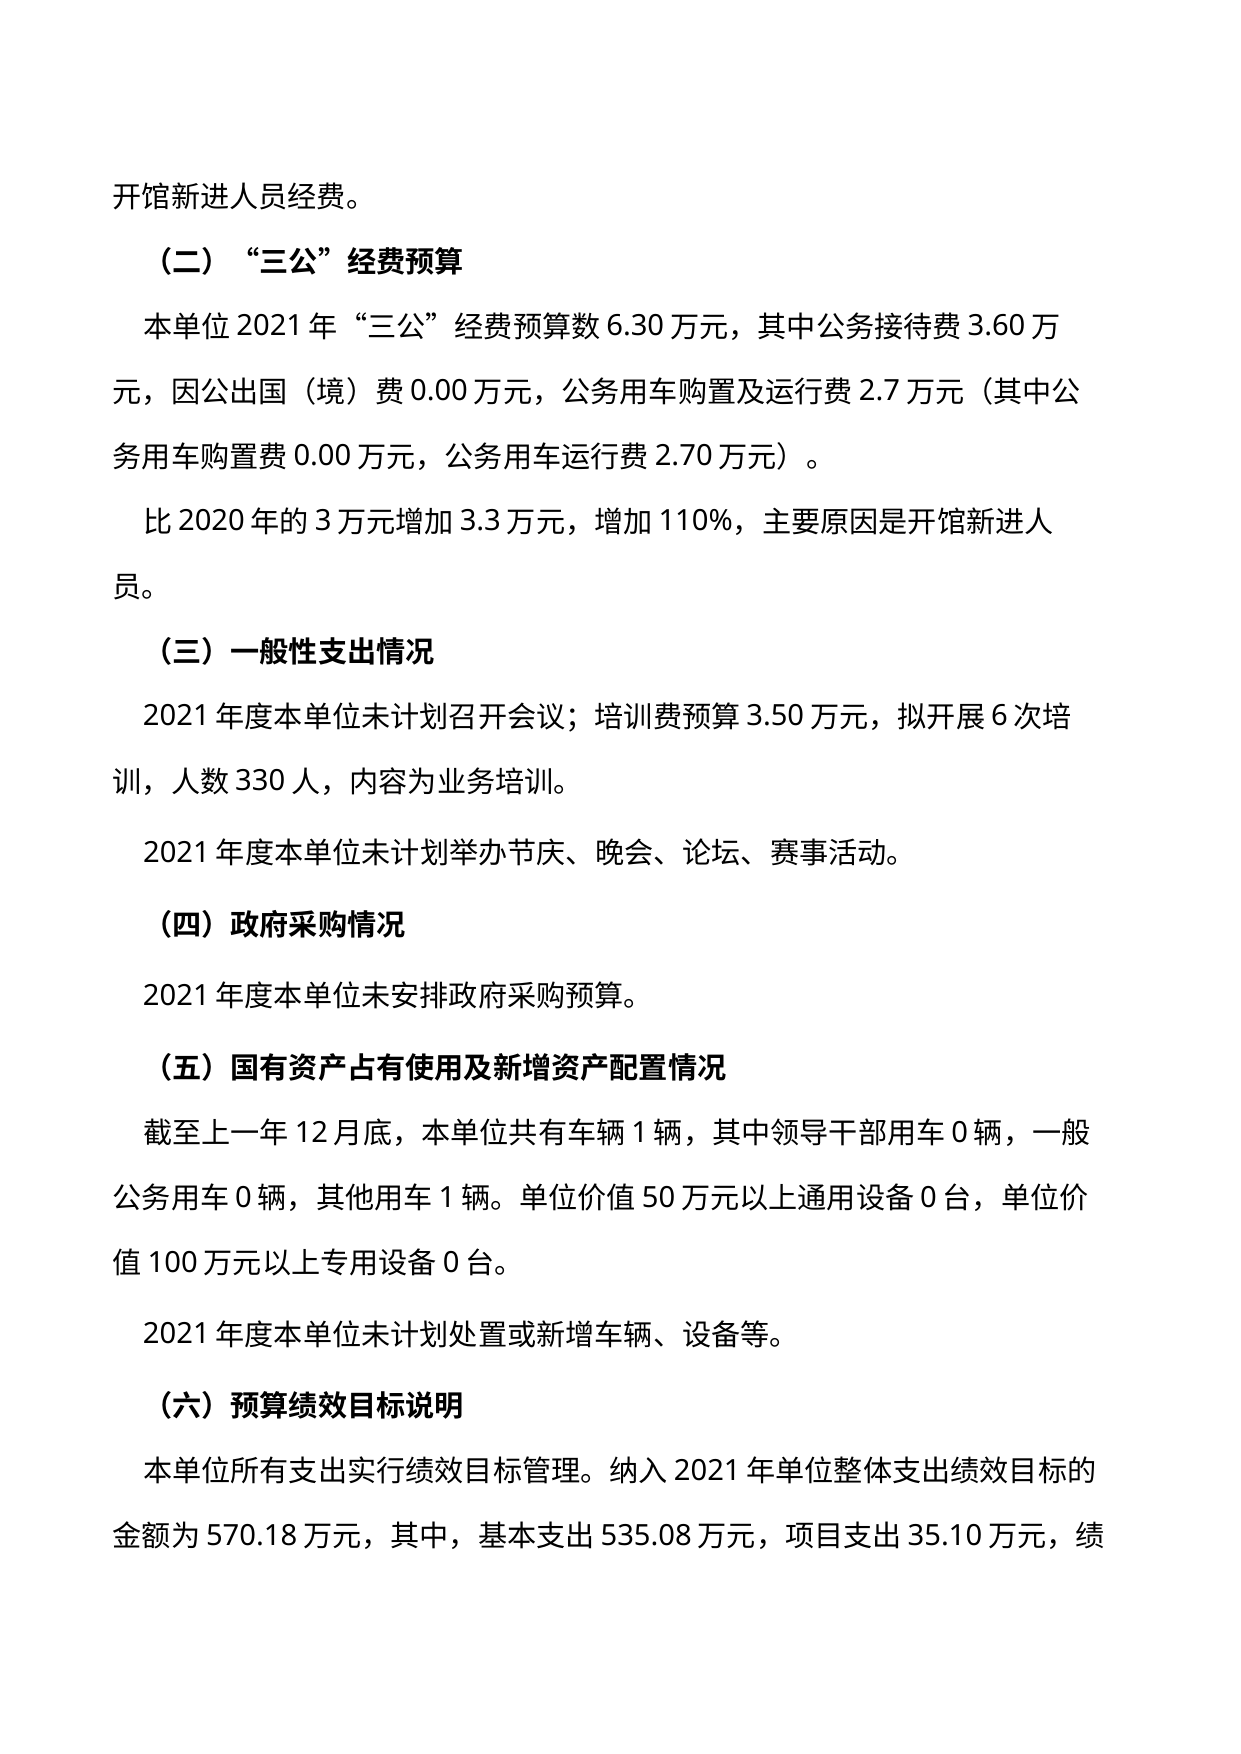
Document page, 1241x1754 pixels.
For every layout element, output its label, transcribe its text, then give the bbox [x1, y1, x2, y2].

table_cell 2021年度本单位未计划召开会议；培训费预算3.50万元，拟开展6次培训，人数330人，内容为业务培训。 [101, 682, 1116, 812]
table_cell （四）政府采购情况 [101, 890, 1116, 955]
table_cell 比2020年的3万元增加3.3万元，增加110%，主要原因是开馆新进人员。 [101, 487, 1116, 617]
table_cell （二）“三公”经费预算 [101, 227, 1116, 292]
table_cell （五）国有资产占有使用及新增资产配置情况 [101, 1033, 1116, 1098]
table_cell （三）一般性支出情况 [101, 617, 1116, 682]
table_cell 2021年度本单位未计划处置或新增车辆、设备等。 [101, 1293, 1116, 1371]
table_cell 2021年度本单位未计划举办节庆、晚会、论坛、赛事活动。 [101, 812, 1116, 890]
table_cell 截至上一年12月底，本单位共有车辆1辆，其中领导干部用车0辆，一般公务用车0辆，其他用车1辆。单位价值50万元以上通用设备0台，单位价值100万元以上专用设备0台。 [101, 1098, 1116, 1293]
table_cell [101, 162, 1116, 227]
table_cell （六）预算绩效目标说明 [101, 1371, 1116, 1436]
table_cell 本单位2021年“三公”经费预算数6.30万元，其中公务接待费3.60万元，因公出国（境）费0.00万元，公务用车购置及运行费2.7万元（其中公务用车购置费0.00万元，公务用车运行费2.70万元）。 [101, 292, 1116, 487]
table_cell 2021年度本单位未安排政府采购预算。 [101, 955, 1116, 1033]
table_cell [101, 1436, 1116, 1566]
